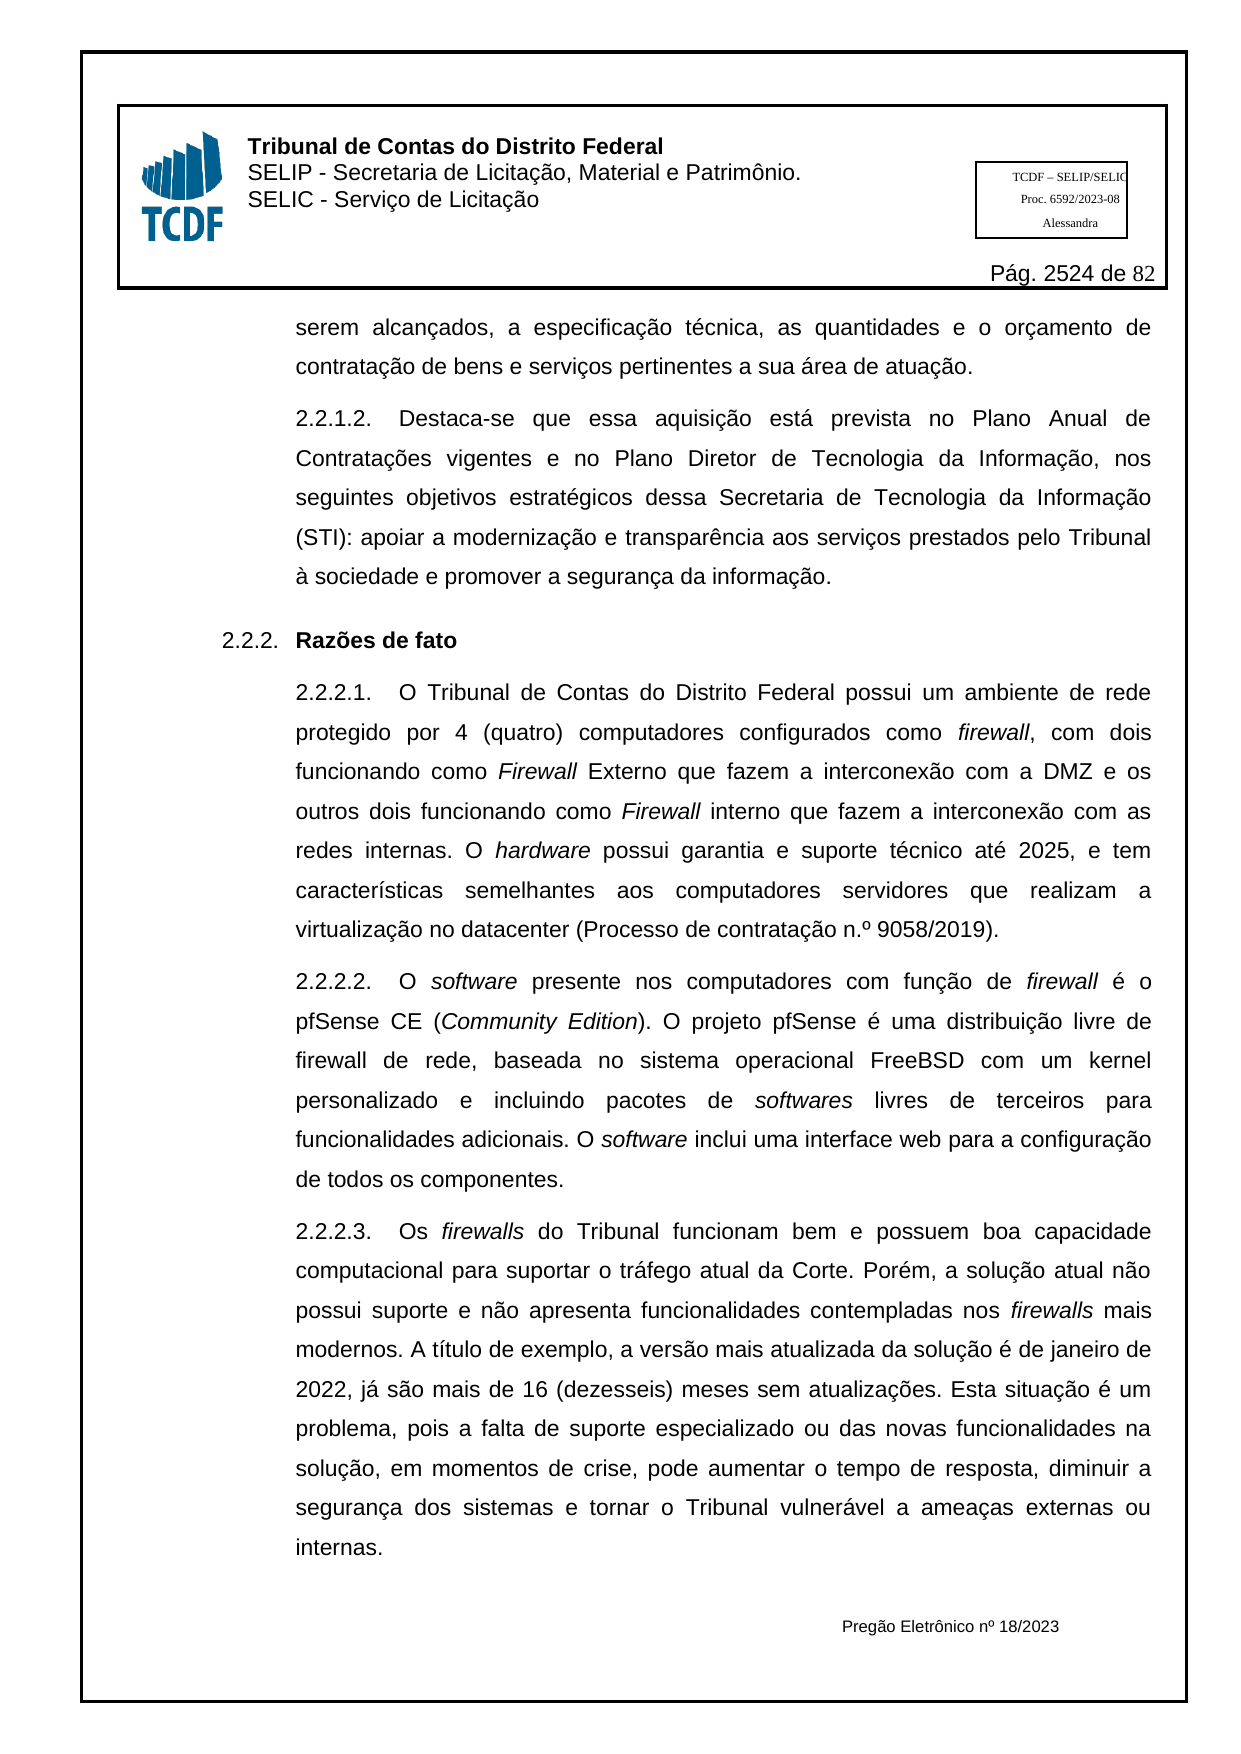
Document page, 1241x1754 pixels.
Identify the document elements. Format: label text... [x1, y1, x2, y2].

list Razões de fato [222, 627, 1152, 654]
picture [127, 129, 237, 244]
text 2.2.2.2. O software presente nos computadores com função de firewall é o pfSense CE (Community Edition). O projeto pfSense é uma distribuição livre de firewall de rede, baseada no sistema operacional FreeBSD com um kernel personalizado e incluindo pacotes de softwares livres de terceiros para funcionalidades adicionais. O software inclui uma interface web para a configuração de todos os componentes. [295, 968, 1152, 1192]
text 2.2.2.3. Os firewalls do Tribunal funcionam bem e possuem boa capacidade computacional para suportar o tráfego atual da Corte. Porém, a solução atual não possui suporte e não apresenta funcionalidades contempladas nos firewalls mais modernos. A título de exemplo, a versão mais atualizada da solução é de janeiro de 2022, já são mais de 16 (dezesseis) meses sem atualizações. Esta situação é um problema, pois a falta de suporte especializado ou das novas funcionalidades na solução, em momentos de crise, pode aumentar o tempo de resposta, diminuir a segurança dos sistemas e tornar o Tribunal vulnerável a ameaças externas ou internas. [295, 1218, 1152, 1560]
text 2.2.1.2. Destaca-se que essa aquisição está prevista no Plano Anual de Contratações vigentes e no Plano Diretor de Tecnologia da Informação, nos seguintes objetivos estratégicos dessa Secretaria de Tecnologia da Informação (STI): apoiar a modernização e transparência aos serviços prestados pelo Tribunal à sociedade e promover a segurança da informação. [295, 405, 1152, 589]
text 2.2.2.1. O Tribunal de Contas do Distrito Federal possui um ambiente de rede protegido por 4 (quatro) computadores configurados como firewall, com dois funcionando como Firewall Externo que fazem a interconexão com a DMZ e os outros dois funcionando como Firewall interno que fazem a interconexão com as redes internas. O hardware possui garantia e suporte técnico até 2025, e tem características semelhantes aos computadores servidores que realizam a virtualização no datacenter (Processo de contratação n.º 9058/2019). [295, 679, 1152, 943]
